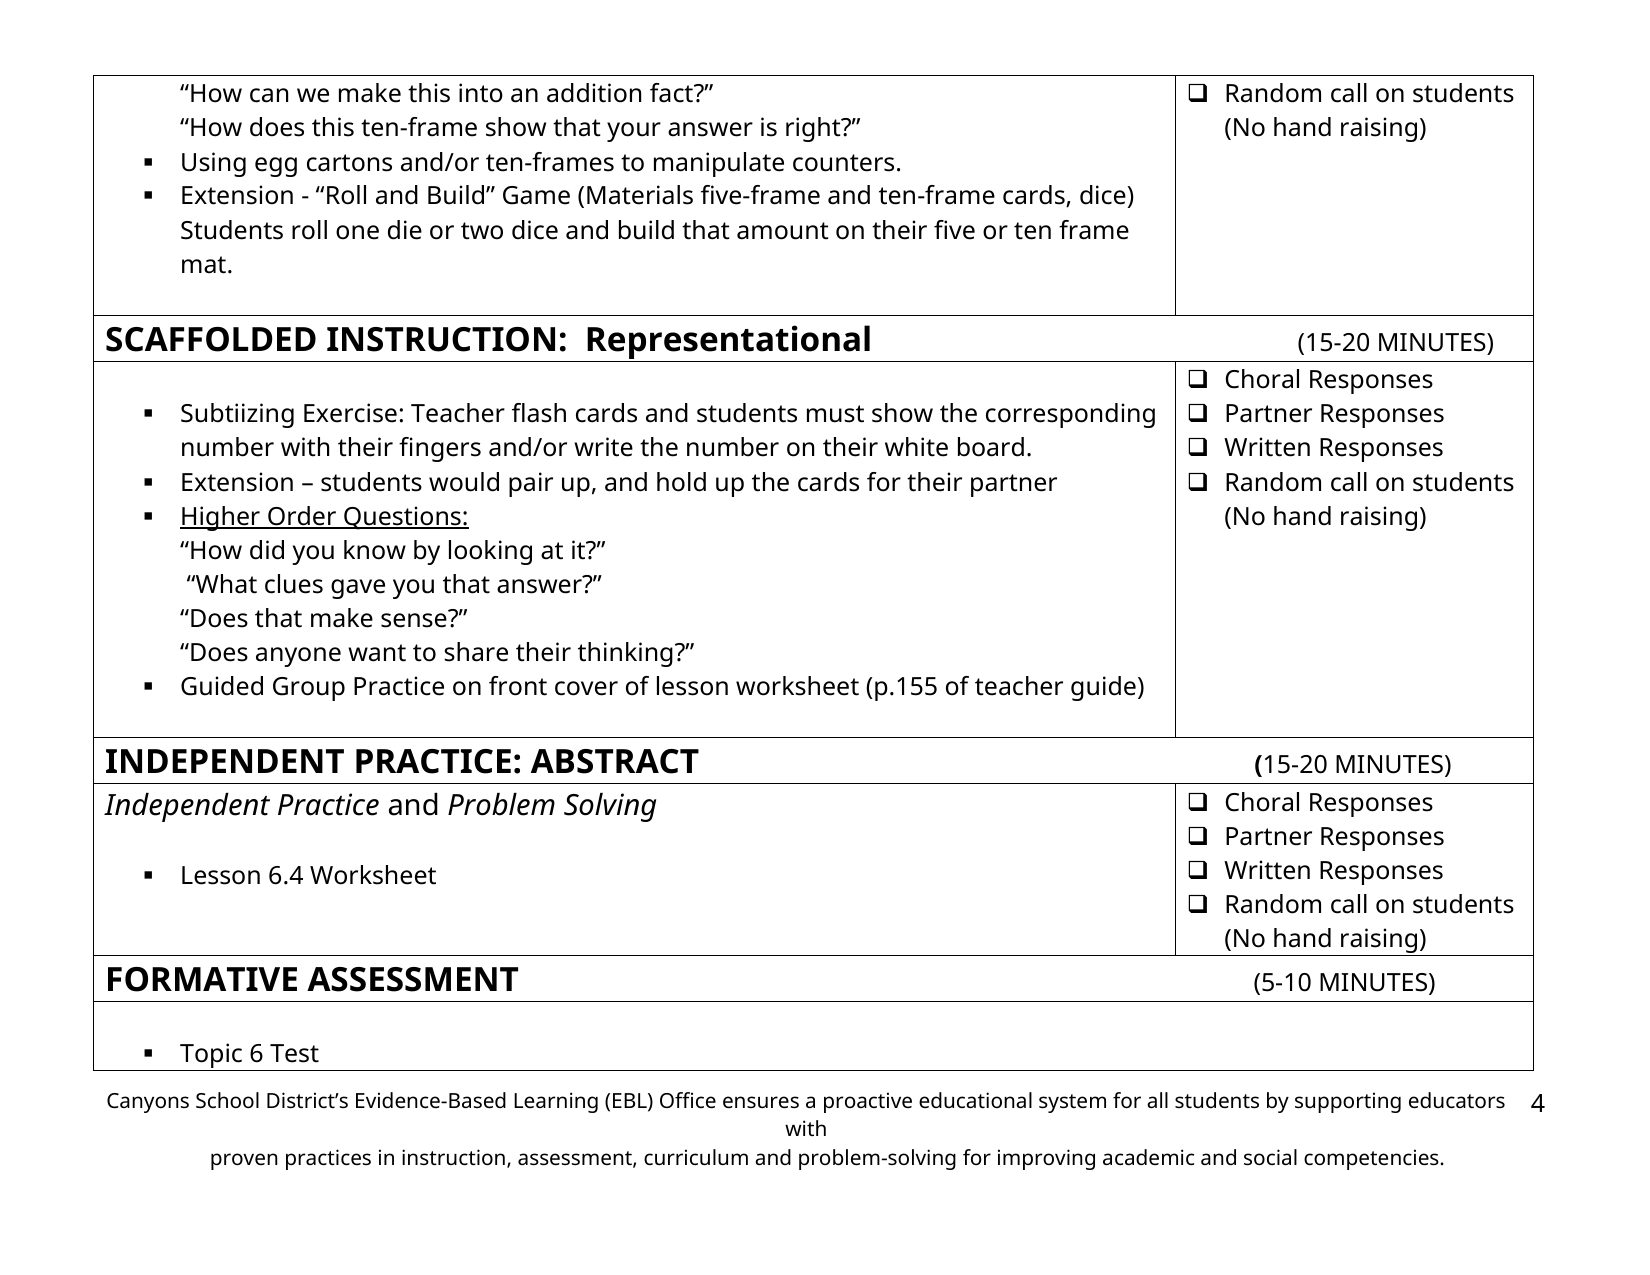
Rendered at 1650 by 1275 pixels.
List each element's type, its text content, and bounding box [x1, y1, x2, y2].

table_cell SCAFFOLDED INSTRUCTION: Representational (15-20 MINUTES) [94, 316, 1533, 361]
table_cell Subtiizing Exercise: Teacher flash cards and students must show the corresponding number with their fingers and/or write the number on their white board. Extension – students would pair up, and hold up the cards for their partner Higher Order Questions: “How did you know by looking at it?” “What clues gave you that answer?” “Does that make sense?” “Does anyone want to share their thinking?” Guided Group Practice on front cover of lesson worksheet (p.155 of teacher guide) [94, 362, 1175, 737]
table_cell Choral Responses Partner Responses Written Responses Random call on students (No hand raising) [1176, 362, 1533, 737]
table_cell Choral Responses Partner Responses Written Responses Random call on students (No hand raising) [1176, 784, 1533, 954]
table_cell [1176, 76, 1533, 314]
table_cell Topic 6 Test [94, 1002, 1533, 1070]
table_cell INDEPENDENT PRACTICE: ABSTRACT (15-20 MINUTES) [94, 738, 1533, 783]
table_cell FORMATIVE ASSESSMENT (5-10 MINUTES) [94, 956, 1533, 1001]
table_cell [94, 76, 1175, 314]
table_cell Independent Practice and Problem Solving Lesson 6.4 Worksheet [94, 784, 1175, 954]
